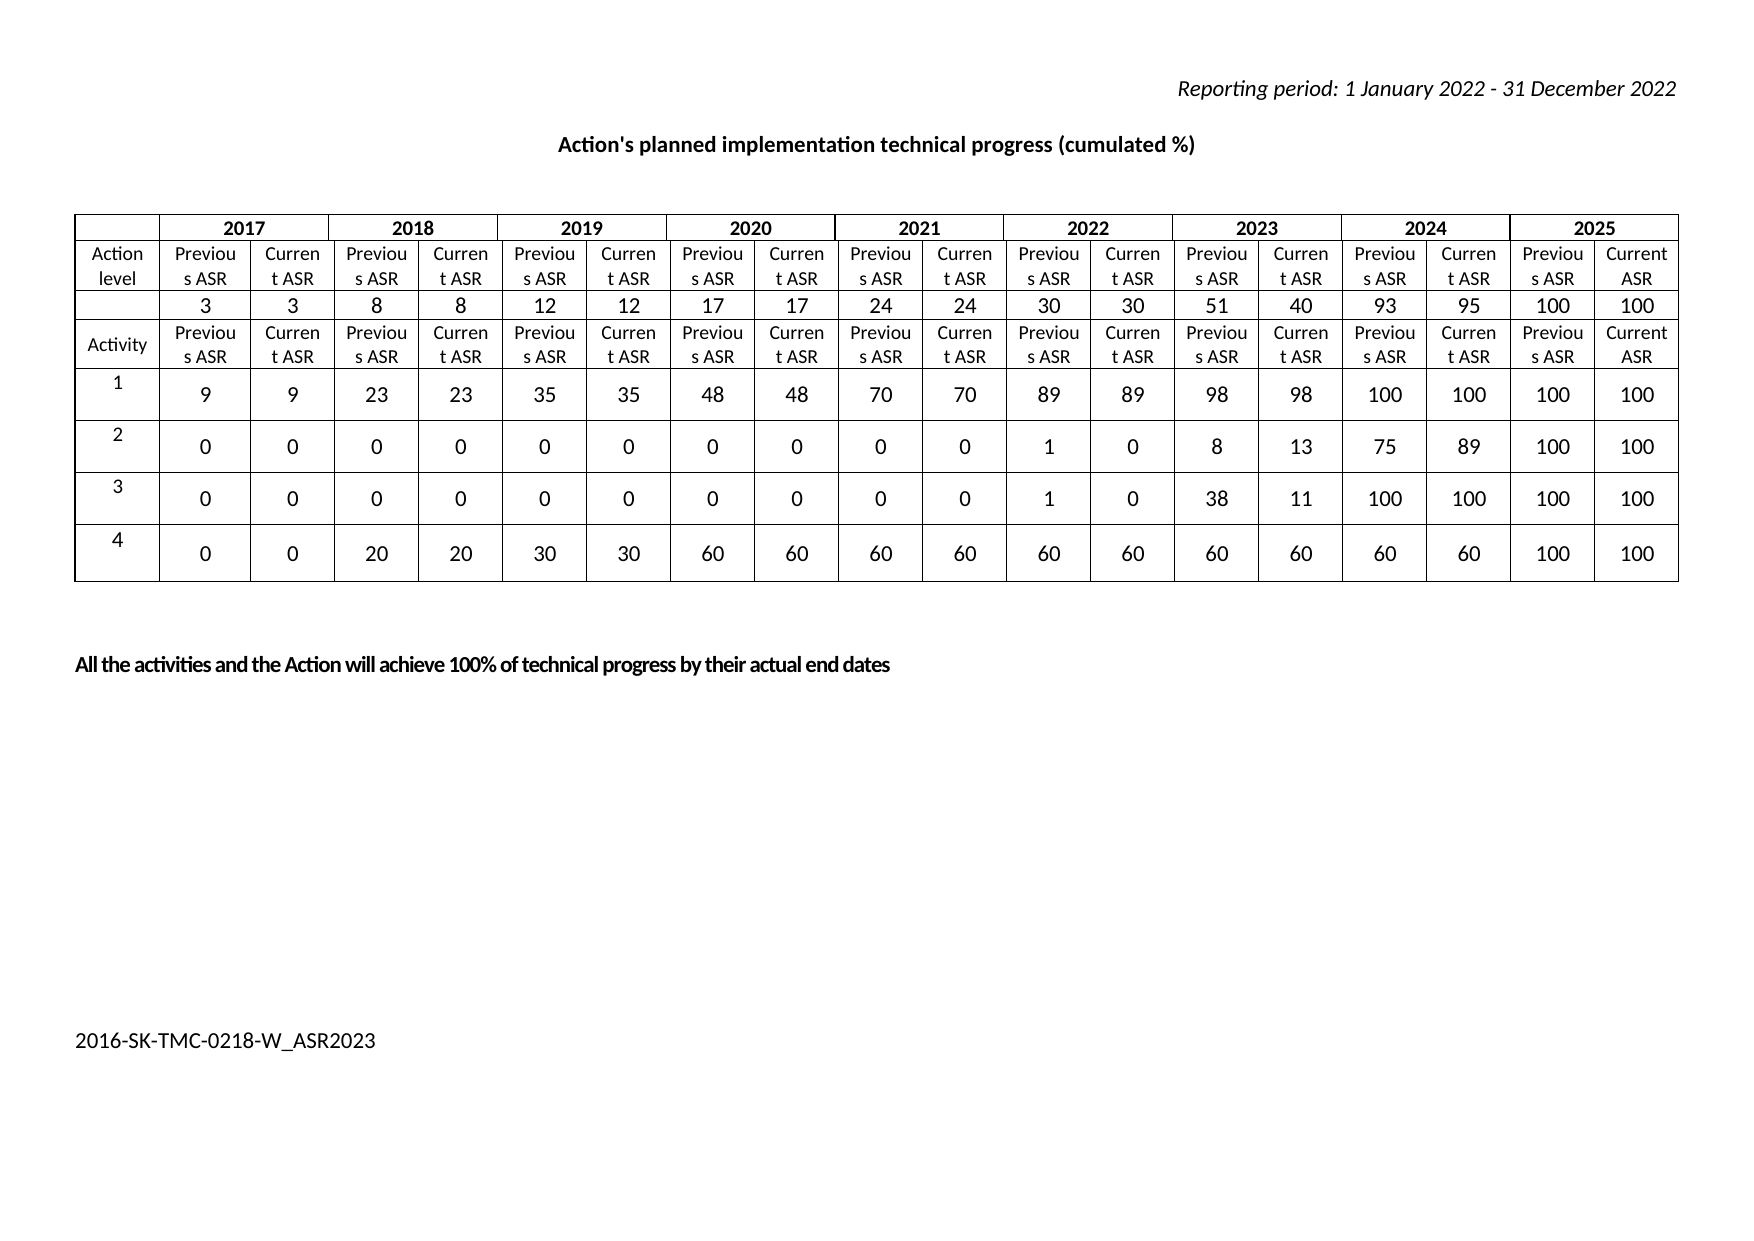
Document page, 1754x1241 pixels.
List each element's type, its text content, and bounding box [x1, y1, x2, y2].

table_cell Previous ASR [1511, 241, 1594, 290]
table_cell Previous ASR [335, 241, 418, 290]
table_cell 100 [1511, 291, 1594, 319]
table_cell 60 [1427, 525, 1510, 581]
table_cell 75 [1343, 421, 1426, 472]
table_cell 0 [671, 473, 754, 524]
table_cell 9 [160, 369, 250, 420]
table_cell Current ASR [1427, 320, 1510, 368]
table_cell 0 [839, 473, 922, 524]
table_cell 23 [335, 369, 418, 420]
table_cell 89 [1007, 369, 1090, 420]
table_header 2025 [1511, 215, 1678, 240]
table_cell 9 [251, 369, 334, 420]
table_cell 35 [587, 369, 670, 420]
table_cell Current ASR [419, 320, 502, 368]
table_cell 35 [503, 369, 586, 420]
table_cell 0 [160, 473, 250, 524]
table_cell Current ASR [1091, 320, 1174, 368]
table_cell 60 [671, 525, 754, 581]
table_cell 100 [1511, 473, 1594, 524]
table_cell 95 [1427, 291, 1510, 319]
table_cell 98 [1175, 369, 1258, 420]
table_cell Current ASR [419, 241, 502, 290]
table_cell 0 [251, 421, 334, 472]
table_cell 20 [419, 525, 502, 581]
table_cell 0 [503, 473, 586, 524]
table_cell 93 [1343, 291, 1426, 319]
table_cell 70 [839, 369, 922, 420]
table_cell 89 [1427, 421, 1510, 472]
table_cell 0 [923, 421, 1006, 472]
table_cell 100 [1343, 369, 1426, 420]
table_cell 0 [419, 421, 502, 472]
table_cell 100 [1511, 525, 1594, 581]
table_cell 100 [1595, 421, 1678, 472]
table_cell Previous ASR [1343, 241, 1426, 290]
table_cell 51 [1175, 291, 1258, 319]
table_cell Current ASR [755, 241, 838, 290]
table_cell 0 [587, 473, 670, 524]
table_cell Previous ASR [1343, 320, 1426, 368]
table_cell 100 [1595, 369, 1678, 420]
table_cell Current ASR [1091, 241, 1174, 290]
table_cell 17 [755, 291, 838, 319]
table_cell 100 [1595, 291, 1678, 319]
table_cell Current ASR [1427, 241, 1510, 290]
table_cell 0 [335, 473, 418, 524]
table_cell 0 [335, 421, 418, 472]
table_header 2023 [1173, 215, 1341, 240]
table_cell 1 [76, 369, 159, 420]
table_cell 0 [923, 473, 1006, 524]
table_cell 8 [335, 291, 418, 319]
table_cell 38 [1175, 473, 1258, 524]
table_cell 60 [1007, 525, 1090, 581]
table_cell 60 [839, 525, 922, 581]
table_cell [76, 291, 159, 319]
table_cell 98 [1259, 369, 1342, 420]
table_cell 3 [251, 291, 334, 319]
table_header 2021 [836, 215, 1003, 240]
table_cell 100 [1511, 369, 1594, 420]
table_cell 0 [839, 421, 922, 472]
table_cell 48 [671, 369, 754, 420]
table_cell 12 [503, 291, 586, 319]
table_cell 30 [587, 525, 670, 581]
text Action's planned implementation technical progress (cumulated %) [75, 130, 1679, 158]
table_cell 48 [755, 369, 838, 420]
table_cell Previous ASR [160, 241, 250, 290]
table_header 2018 [329, 215, 497, 240]
table_cell Current ASR [1259, 241, 1342, 290]
table_cell Previous ASR [1175, 241, 1258, 290]
table_cell 13 [1259, 421, 1342, 472]
table_cell 60 [1343, 525, 1426, 581]
table_cell Activity [76, 320, 159, 368]
table_cell 12 [587, 291, 670, 319]
table_cell 89 [1091, 369, 1174, 420]
table_cell 0 [587, 421, 670, 472]
table_cell 0 [755, 421, 838, 472]
table_cell 23 [419, 369, 502, 420]
table_cell 70 [923, 369, 1006, 420]
table_cell Previous ASR [1511, 320, 1594, 368]
text All the activities and the Action will achieve 100% of technical progress by their actual end dates [75, 651, 1679, 678]
table_cell 24 [839, 291, 922, 319]
table_cell 100 [1595, 525, 1678, 581]
table_cell Previous ASR [671, 320, 754, 368]
table_cell 30 [1007, 291, 1090, 319]
table_cell Previous ASR [503, 241, 586, 290]
table_cell 0 [160, 421, 250, 472]
table_header 2020 [667, 215, 834, 240]
table_cell Previous ASR [671, 241, 754, 290]
table_header 2019 [498, 215, 666, 240]
table_cell 11 [1259, 473, 1342, 524]
table_cell 60 [1259, 525, 1342, 581]
table_cell 2 [76, 421, 159, 472]
table_cell Previous ASR [335, 320, 418, 368]
table_cell 0 [419, 473, 502, 524]
table_header 2022 [1004, 215, 1172, 240]
table_cell Previous ASR [503, 320, 586, 368]
table_cell 60 [755, 525, 838, 581]
table_cell Current ASR [923, 241, 1006, 290]
table_cell 0 [755, 473, 838, 524]
table_cell Current ASR [587, 241, 670, 290]
table_header 2024 [1342, 215, 1509, 240]
table_cell 24 [923, 291, 1006, 319]
table_cell 1 [1007, 473, 1090, 524]
table_cell Previous ASR [839, 241, 922, 290]
table_cell Previous ASR [160, 320, 250, 368]
table_cell Previous ASR [1175, 320, 1258, 368]
table_cell 30 [1091, 291, 1174, 319]
table_cell Current ASR [251, 320, 334, 368]
table_cell 3 [76, 473, 159, 524]
table_cell Previous ASR [1007, 241, 1090, 290]
table_cell Current ASR [1595, 320, 1678, 368]
table_cell 1 [1007, 421, 1090, 472]
table_cell 100 [1427, 473, 1510, 524]
table_cell 30 [503, 525, 586, 581]
table_cell Previous ASR [1007, 320, 1090, 368]
table_cell 100 [1595, 473, 1678, 524]
table_cell 100 [1427, 369, 1510, 420]
table_cell 0 [160, 525, 250, 581]
table_cell 3 [160, 291, 250, 319]
table_cell Action level [76, 241, 159, 290]
table_cell 8 [1175, 421, 1258, 472]
table_cell 0 [671, 421, 754, 472]
table_cell 60 [1091, 525, 1174, 581]
table_cell 8 [419, 291, 502, 319]
table_cell 60 [923, 525, 1006, 581]
table_cell Current ASR [587, 320, 670, 368]
table_cell 100 [1343, 473, 1426, 524]
table_cell 20 [335, 525, 418, 581]
table_cell Current ASR [755, 320, 838, 368]
table_cell 0 [251, 473, 334, 524]
table_cell Current ASR [923, 320, 1006, 368]
table_cell 0 [251, 525, 334, 581]
table_cell Current ASR [1595, 241, 1678, 290]
table_cell 0 [1091, 421, 1174, 472]
table_cell 0 [503, 421, 586, 472]
table_cell 4 [76, 525, 159, 581]
table_header [76, 215, 159, 240]
table_cell 17 [671, 291, 754, 319]
table_cell 0 [1091, 473, 1174, 524]
table_cell 100 [1511, 421, 1594, 472]
table_cell 60 [1175, 525, 1258, 581]
table_cell Current ASR [251, 241, 334, 290]
table_cell Current ASR [1259, 320, 1342, 368]
table_header 2017 [160, 215, 328, 240]
table_cell 40 [1259, 291, 1342, 319]
table_cell Previous ASR [839, 320, 922, 368]
